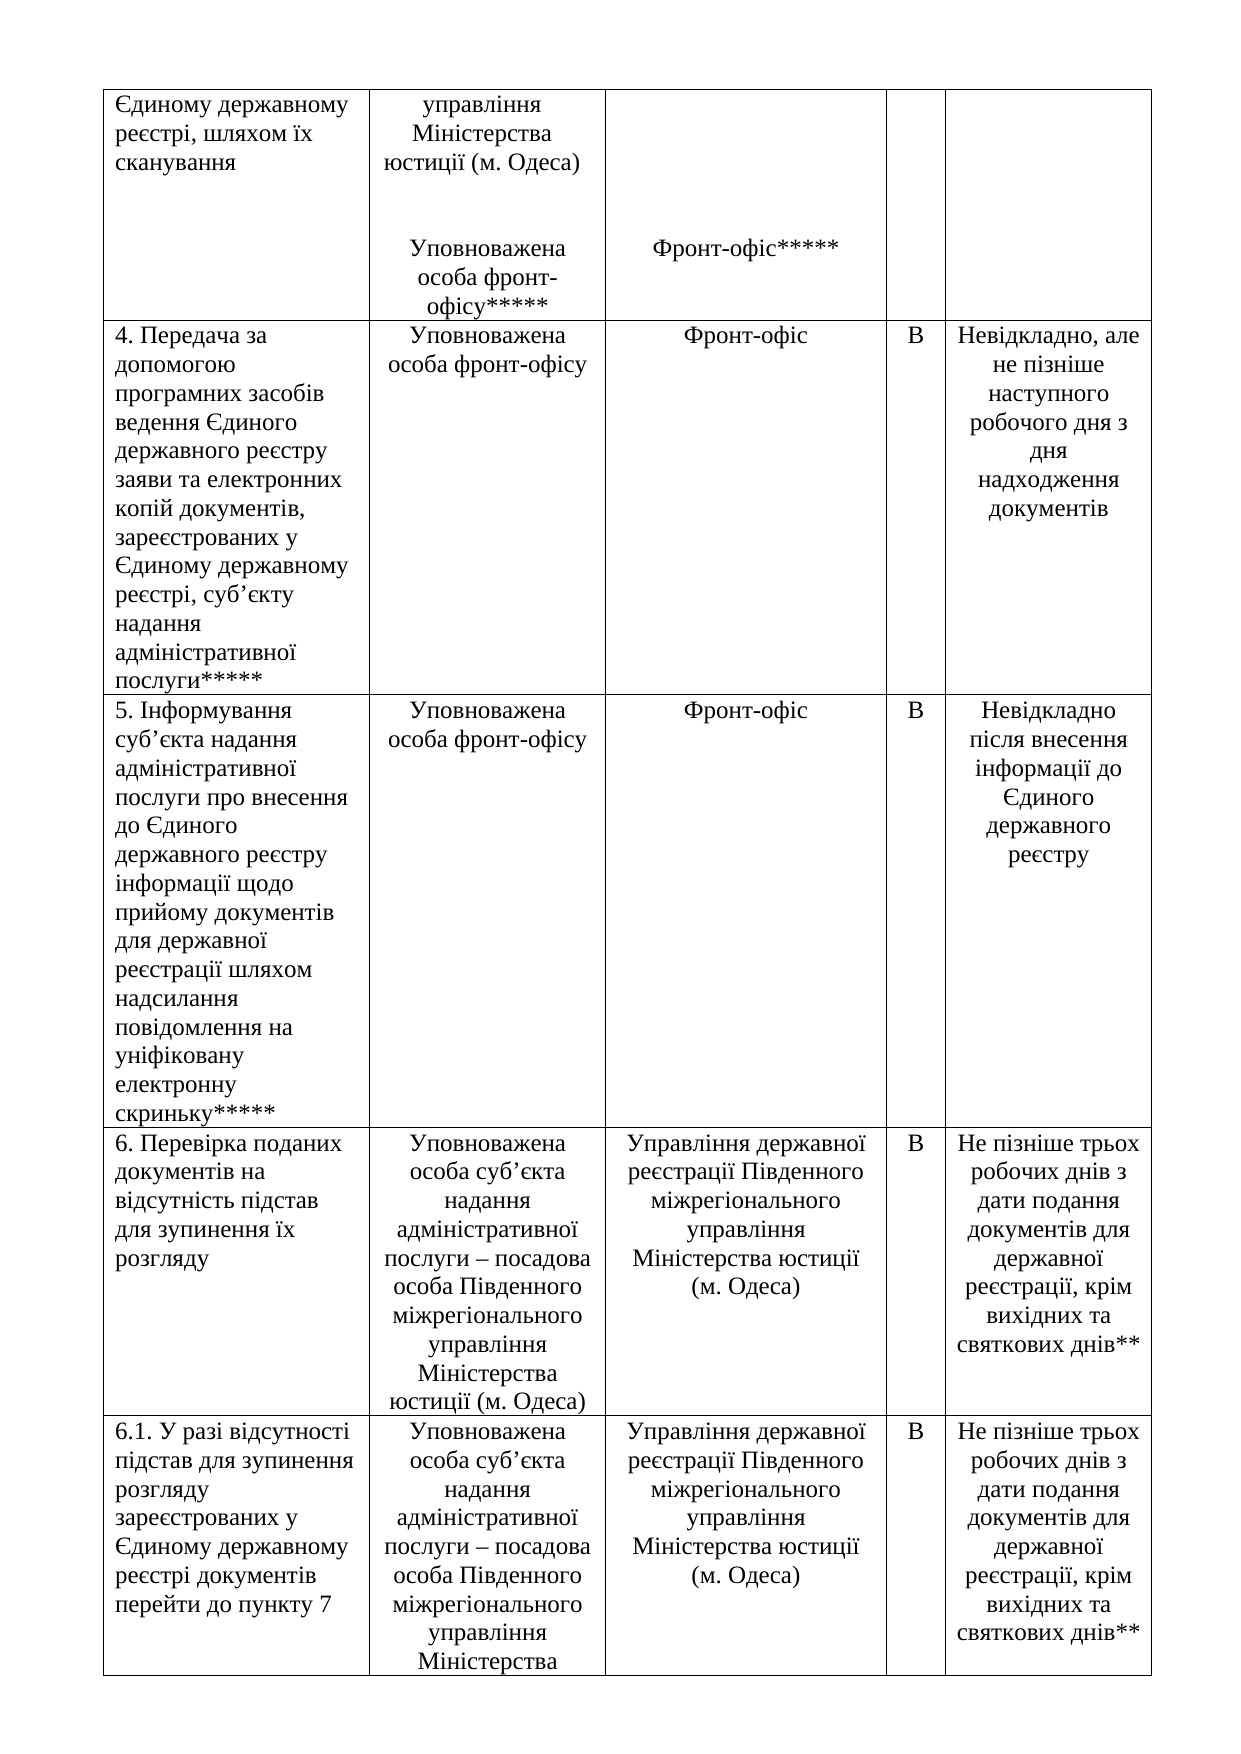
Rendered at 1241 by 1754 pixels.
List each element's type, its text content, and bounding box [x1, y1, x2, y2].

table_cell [370, 1416, 605, 1675]
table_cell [946, 90, 1151, 319]
table_cell 4. Передача за допомогою програмних засобів ведення Єдиного державного реєстру заяви та електронних копій документів, зареєстрованих у Єдиному державному реєстрі, суб’єкту надання адміністративної послуги***** [104, 321, 369, 694]
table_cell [104, 90, 369, 319]
table_cell В [887, 1416, 945, 1675]
table_cell Уповноважена особа суб’єкта надання адміністративної послуги – посадова особа Південного міжрегіонального управління Міністерства юстиції (м. Одеса) [370, 1128, 605, 1415]
table_cell Фронт-офіс [606, 321, 886, 694]
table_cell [370, 90, 605, 319]
table_cell Невідкладно, але не пізніше наступного робочого дня з дня надходження документів [946, 321, 1151, 694]
table_cell 5. Інформування суб’єкта надання адміністративної послуги про внесення до Єдиного державного реєстру інформації щодо прийому документів для державної реєстрації шляхом надсилання повідомлення на уніфіковану електронну скриньку***** [104, 695, 369, 1127]
table_cell Управління державної реєстрації Південного міжрегіонального управління Міністерства юстиції (м. Одеса) [606, 1128, 886, 1415]
table_cell В [887, 695, 945, 1127]
table_cell Невідкладно після внесення інформації до Єдиного державного реєстру [946, 695, 1151, 1127]
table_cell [606, 1416, 886, 1675]
table_cell 6. Перевірка поданих документів на відсутність підстав для зупинення їх розгляду [104, 1128, 369, 1415]
table_cell В [887, 1128, 945, 1415]
table_cell Уповноважена особа фронт-офісу [370, 321, 605, 694]
table_cell В [887, 321, 945, 694]
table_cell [946, 1416, 1151, 1675]
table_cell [104, 1416, 369, 1675]
table_cell Не пізніше трьох робочих днів з дати подання документів для державної реєстрації, крім вихідних та святкових днів** [946, 1128, 1151, 1415]
table_cell Фронт-офіс [606, 695, 886, 1127]
table_cell В [887, 90, 945, 319]
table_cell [606, 90, 886, 319]
table_cell Уповноважена особа фронт-офісу [370, 695, 605, 1127]
